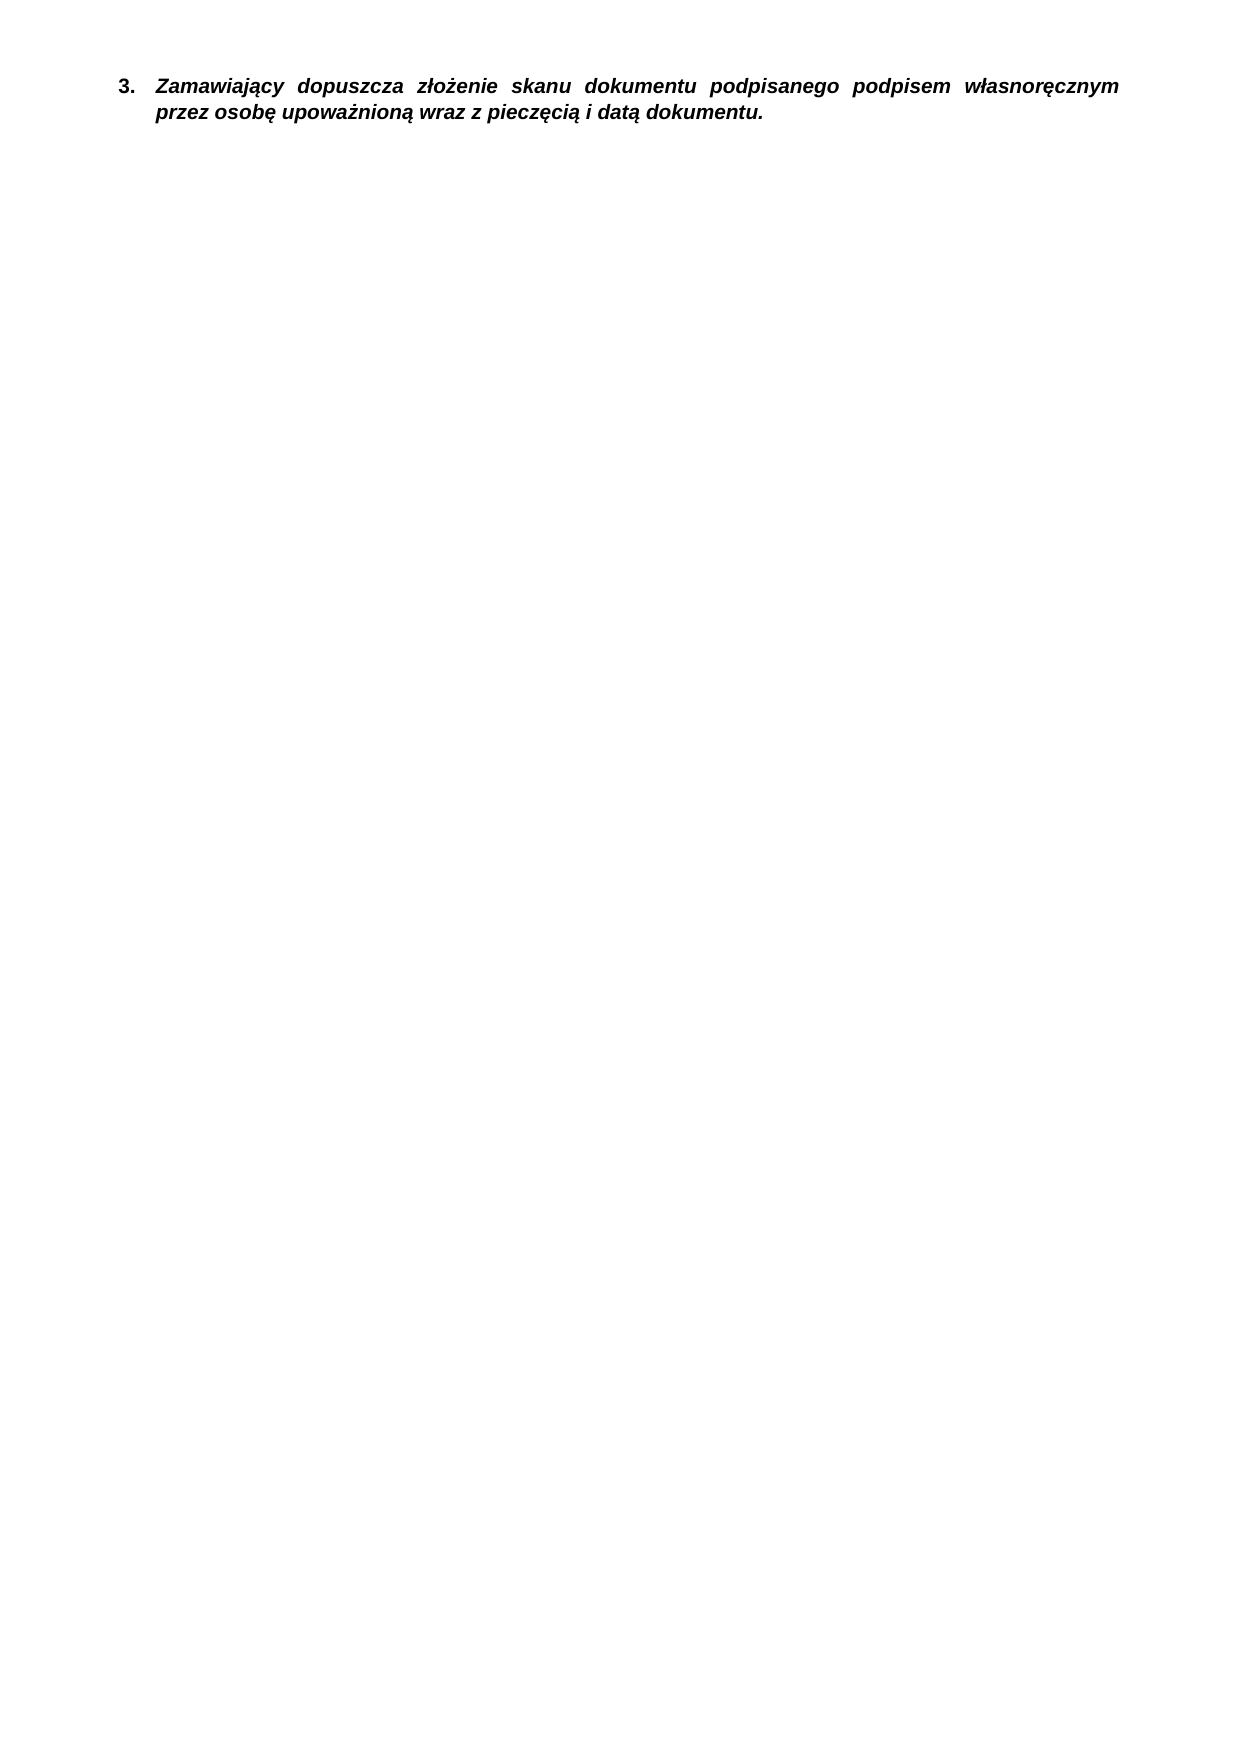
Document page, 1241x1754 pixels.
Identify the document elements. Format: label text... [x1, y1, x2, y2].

list Zamawiający dopuszcza złożenie skanu dokumentu podpisanego podpisem własnoręcznym przez osobę upoważnioną wraz z pieczęcią i datą dokumentu. [118, 74, 1122, 124]
